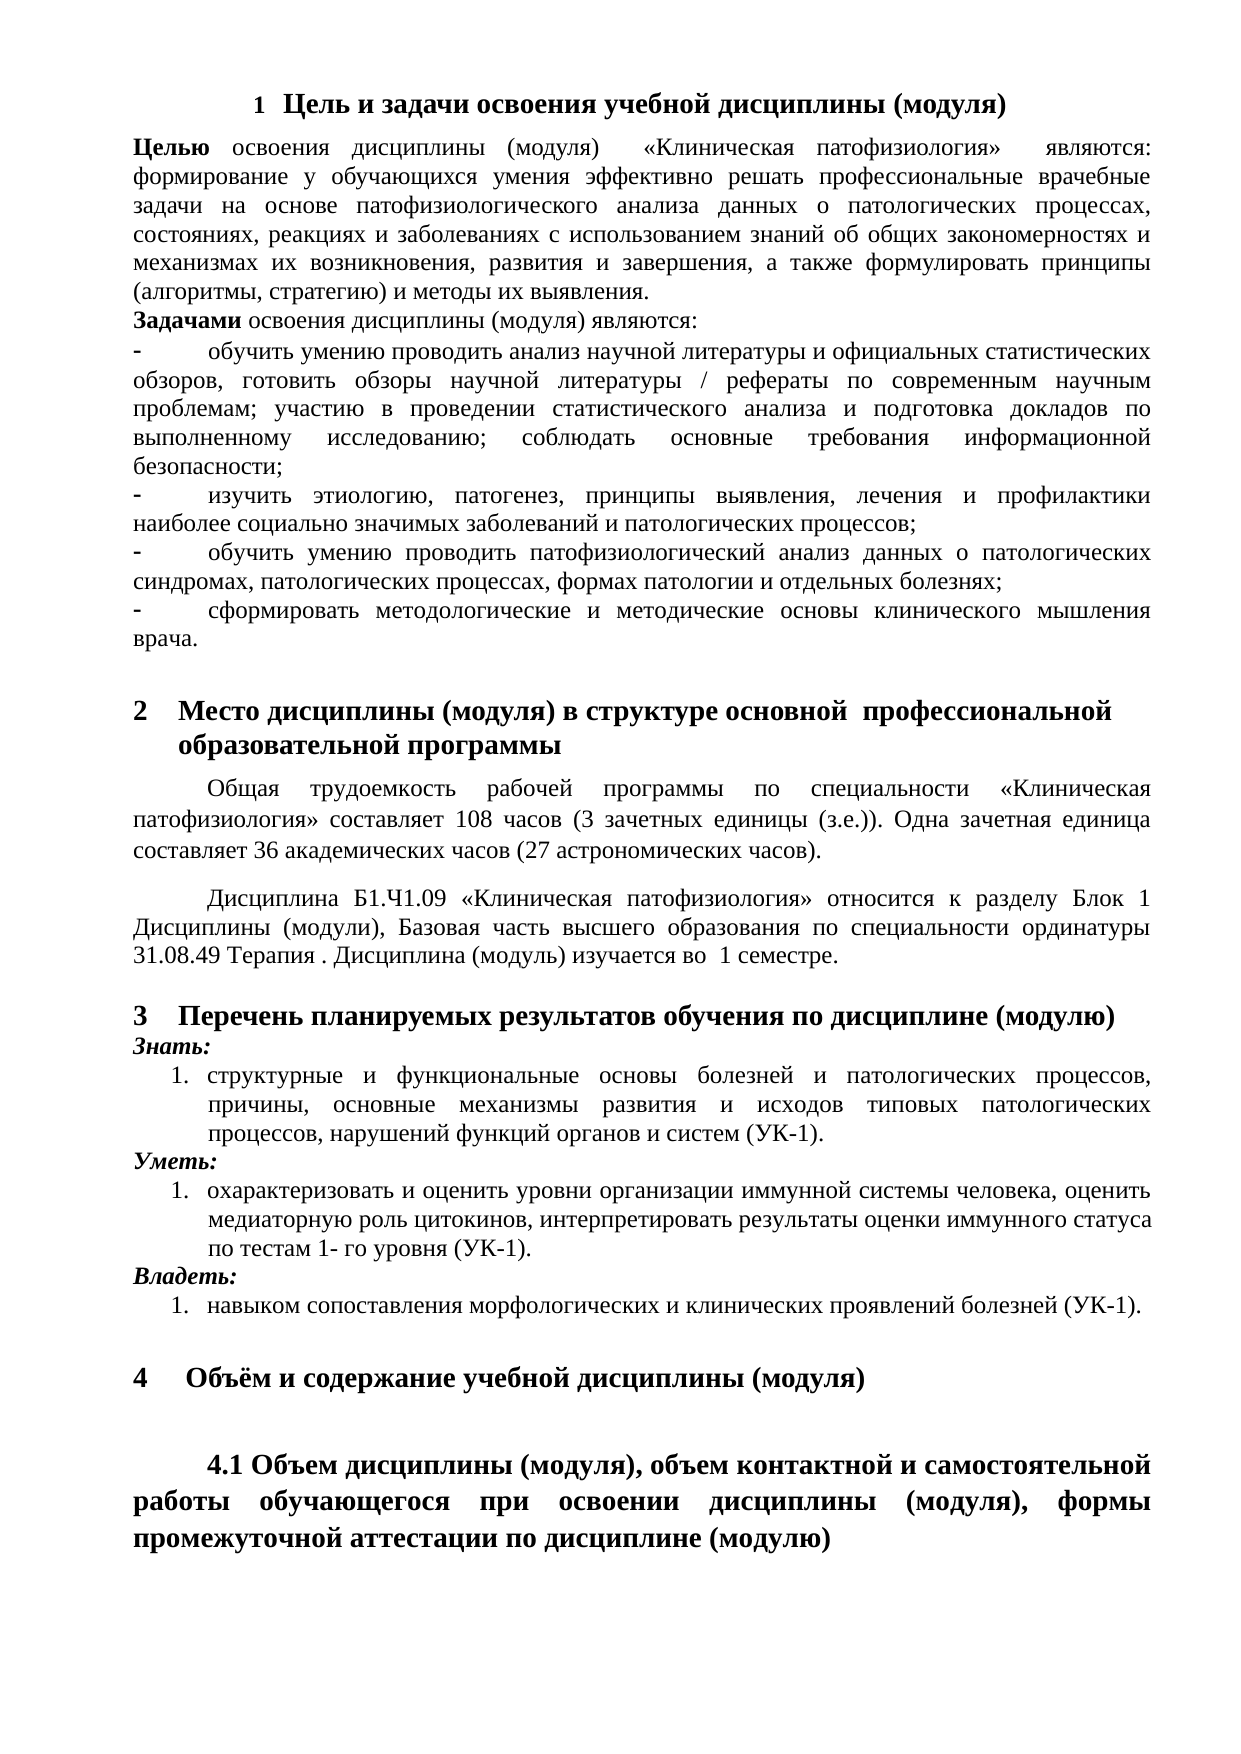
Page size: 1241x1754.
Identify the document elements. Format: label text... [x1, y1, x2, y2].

text Общая трудоемкость рабочей программы по специальности «Клиническая патофизиология» составляет 108 часов (3 зачетных единицы (з.е.)). Одна зачетная единица составляет 36 академических часов (27 астрономических часов). [133, 773, 1152, 864]
text Знать: [133, 1031, 1152, 1060]
list Объём и содержание учебной дисциплины (модуля) [133, 1360, 1152, 1394]
text Владеть: [133, 1261, 1152, 1290]
list Перечень планируемых результатов обучения по дисциплине (модулю) [133, 998, 1152, 1031]
text Дисциплина Б1.Ч1.09 «Клиническая патофизиология» относится к разделу Блок 1 Дисциплины (модули), Базовая часть высшего образования по специальности ординатуры 31.08.49 Терапия . Дисциплина (модуль) изучается во 1 семестре. [133, 883, 1152, 969]
text Задачами освоения дисциплины (модуля) являются: [133, 305, 1152, 334]
text Целью освоения дисциплины (модуля) «Клиническая патофизиология» являются: формирование у обучающихся умения эффективно решать профессиональные врачебные задачи на основе патофизиологического анализа данных о патологических процессах, состояниях, реакциях и заболеваниях с использованием знаний об общих закономерностях и механизмах их возникновения, развития и завершения, а также формулировать принципы (алгоритмы, стратегию) и методы их выявления. [133, 132, 1152, 305]
list структурные и функциональные основы болезней и патологических процессов, причины, основные механизмы развития и исходов типовых патологических процессов, нарушений функций органов и систем (УК-1). [170, 1060, 1152, 1146]
list охарактеризовать и оценить уровни организации иммунной системы человека, оценить медиаторную роль цитокинов, интерпретировать результаты оценки иммунного статуса по тестам 1- го уровня (УК-1). [170, 1175, 1152, 1261]
list Место дисциплины (модуля) в структуре основной профессиональной образовательной программы [133, 693, 1152, 761]
list обучить умению проводить патофизиологический анализ данных о патологических синдромах, патологических процессах, формах патологии и отдельных болезнях; [133, 537, 1152, 595]
list изучить этиологию, патогенез, принципы выявления, лечения и профилактики наиболее социально значимых заболеваний и патологических процессов; [133, 480, 1152, 537]
list навыком сопоставления морфологических и клинических проявлений болезней (УК-1). [170, 1290, 1152, 1319]
list сформировать методологические и методические основы клинического мышления врача. [133, 595, 1152, 652]
list обучить умению проводить анализ научной литературы и официальных статистических обзоров, готовить обзоры научной литературы / рефераты по современным научным проблемам; участию в проведении статистического анализа и подготовка докладов по выполненному исследованию; соблюдать основные требования информационной безопасности; [133, 336, 1152, 480]
text Уметь: [133, 1146, 1152, 1175]
text 4.1 Объем дисциплины (модуля), объем контактной и самостоятельной работы обучающегося при освоении дисциплины (модуля), формы промежуточной аттестации по дисциплине (модулю) [133, 1447, 1152, 1553]
list Цель и задачи освоения учебной дисциплины (модуля) [178, 86, 1152, 120]
